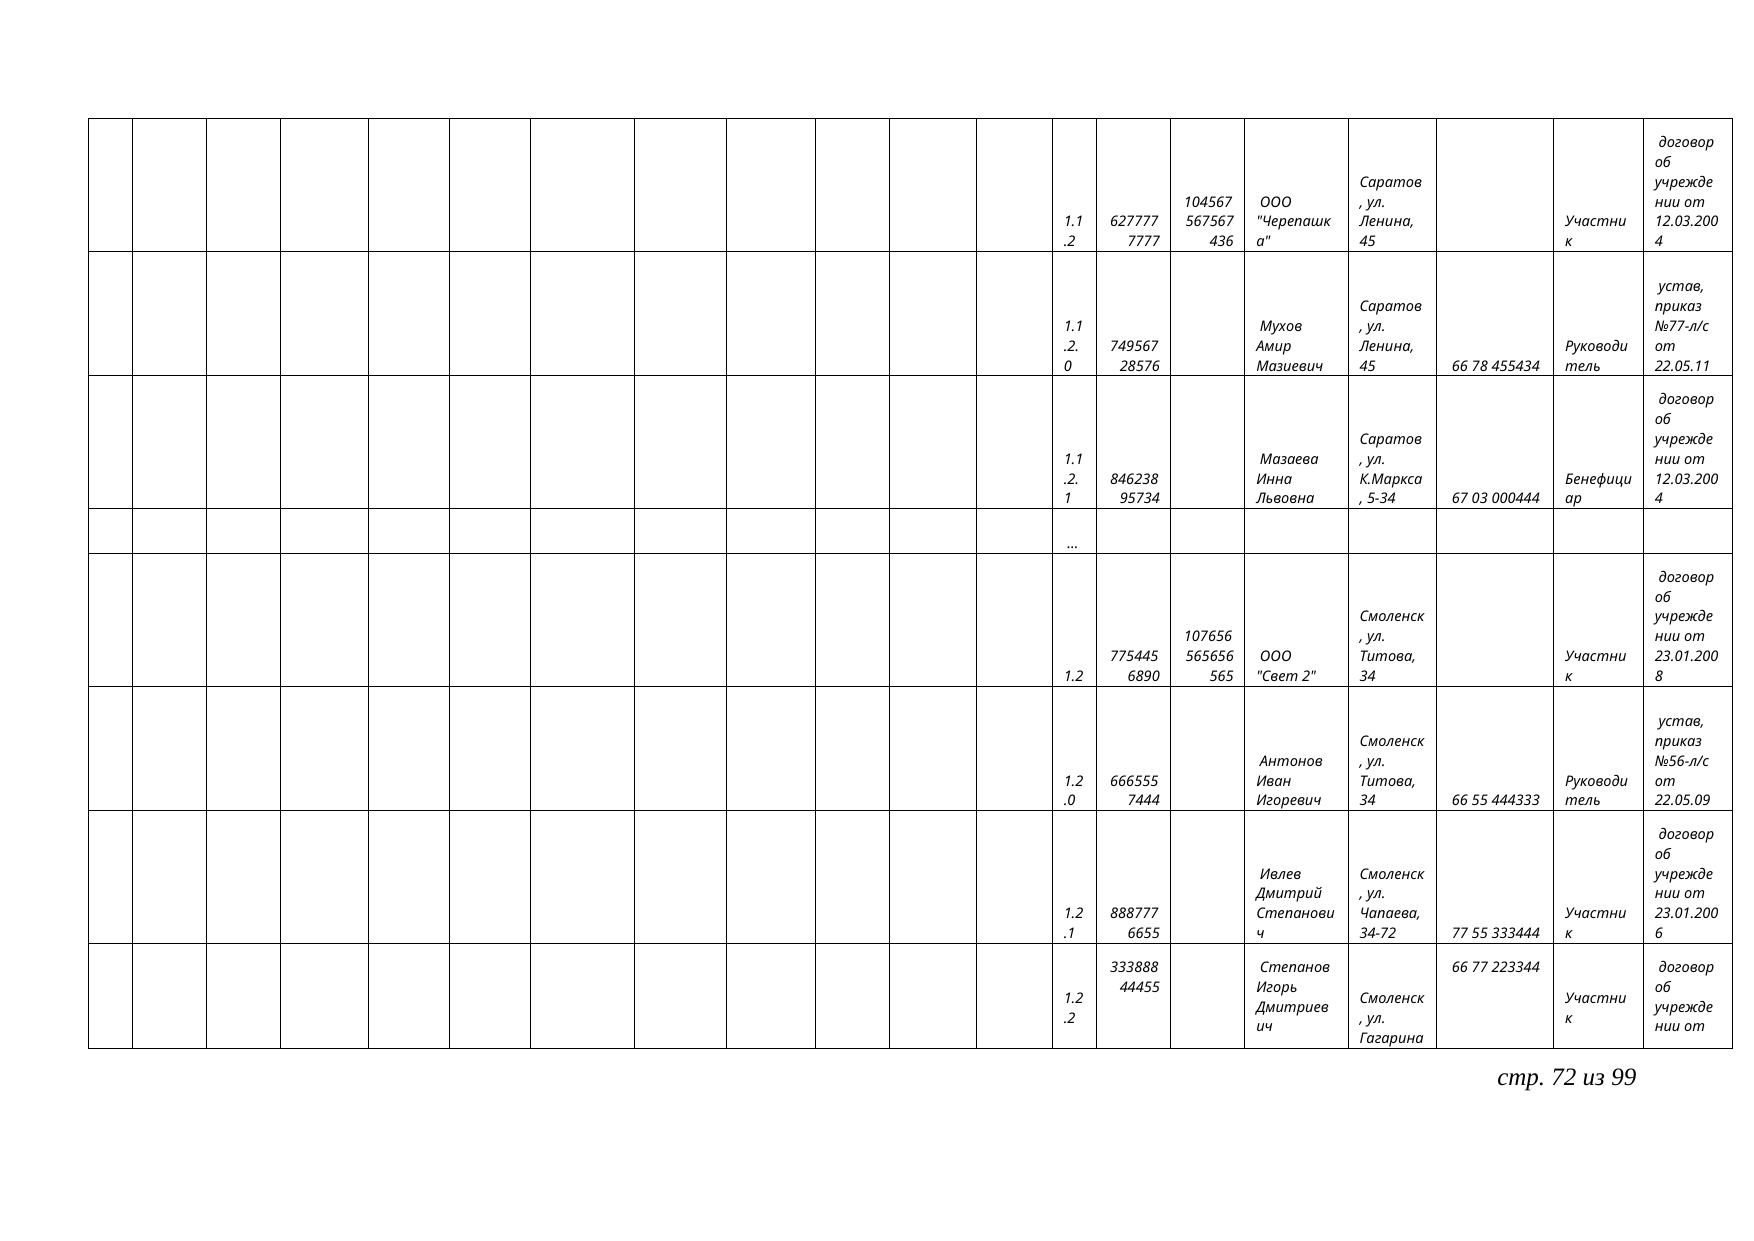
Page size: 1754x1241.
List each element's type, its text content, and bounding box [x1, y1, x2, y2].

table_cell [816, 509, 889, 553]
table_cell договор об учреждении от 12.03.2004 [1644, 376, 1732, 508]
table_cell [635, 252, 726, 375]
table_cell [635, 811, 726, 943]
table_cell Участник [1554, 811, 1643, 943]
table_cell [531, 811, 634, 943]
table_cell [1644, 944, 1732, 1047]
table_cell [1171, 944, 1244, 1047]
table_cell [635, 944, 726, 1047]
table_cell Мазаева Инна Львовна [1245, 376, 1348, 508]
table_cell [450, 554, 530, 686]
table_cell [369, 119, 449, 251]
table_cell [890, 119, 976, 251]
table_cell [89, 811, 132, 943]
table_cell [1644, 119, 1732, 251]
table_cell [281, 376, 368, 508]
table_cell [531, 554, 634, 686]
table_cell 66 78 455434 [1437, 252, 1553, 375]
table_cell [133, 944, 206, 1047]
table_cell договор об учреждении от 23.01.2006 [1644, 811, 1732, 943]
table_cell [727, 811, 815, 943]
table_cell 84623895734 [1097, 376, 1170, 508]
table_cell Саратов, ул. К.Маркса, 5-34 [1349, 376, 1436, 508]
table_cell [977, 944, 1052, 1047]
table_cell [369, 376, 449, 508]
table_cell [207, 554, 280, 686]
table_cell [450, 252, 530, 375]
table_cell 66 77 223344 [1437, 944, 1553, 1047]
table_cell 1.1.2 [1053, 119, 1096, 251]
table_cell [89, 687, 132, 810]
table_cell 107656565656565 [1171, 554, 1244, 686]
table_cell Смоленск, ул. Чапаева, 34-72 [1349, 811, 1436, 943]
table_cell [816, 376, 889, 508]
table_cell [727, 252, 815, 375]
table_cell [1437, 119, 1553, 251]
table_cell [207, 509, 280, 553]
table_cell [369, 509, 449, 553]
table_cell [727, 554, 815, 686]
table_cell [369, 687, 449, 810]
table_cell [977, 687, 1052, 810]
table_cell [890, 687, 976, 810]
table_cell [1097, 509, 1170, 553]
table_cell [1171, 252, 1244, 375]
table_cell 33388844455 [1097, 944, 1170, 1047]
table_cell устав, приказ №56-л/с от 22.05.09 [1644, 687, 1732, 810]
table_cell [635, 376, 726, 508]
table_cell [727, 119, 815, 251]
table_cell Участник [1554, 944, 1643, 1047]
table_cell Руководитель [1554, 252, 1643, 375]
table_cell 66 55 444333 [1437, 687, 1553, 810]
table_cell [450, 119, 530, 251]
table_cell 104567567567436 [1171, 119, 1244, 251]
table_cell Участник [1554, 554, 1643, 686]
table_cell [977, 119, 1052, 251]
table_cell [281, 252, 368, 375]
table_cell [450, 944, 530, 1047]
table_cell [133, 687, 206, 810]
table_cell [450, 509, 530, 553]
table_cell 1.2.1 [1053, 811, 1096, 943]
table_cell [207, 119, 280, 251]
table_cell [816, 687, 889, 810]
table_cell [281, 687, 368, 810]
table_cell [1554, 509, 1643, 553]
table_cell [890, 376, 976, 508]
table_cell [133, 252, 206, 375]
table_cell [977, 252, 1052, 375]
table_cell [1171, 509, 1244, 553]
table_cell 1.2.0 [1053, 687, 1096, 810]
table_cell 6665557444 [1097, 687, 1170, 810]
table_cell [1245, 509, 1348, 553]
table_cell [1245, 944, 1348, 1047]
table_cell [89, 944, 132, 1047]
table_cell [89, 119, 132, 251]
table_cell 67 03 000444 [1437, 376, 1553, 508]
table_cell [133, 376, 206, 508]
table_cell [450, 687, 530, 810]
table_cell 1.2 [1053, 554, 1096, 686]
table_cell [207, 944, 280, 1047]
table_cell [890, 554, 976, 686]
table_cell 7754456890 [1097, 554, 1170, 686]
table_cell [531, 252, 634, 375]
table_cell устав, приказ №77-л/с от 22.05.11 [1644, 252, 1732, 375]
table_cell Мухов Амир Мазиевич [1245, 252, 1348, 375]
table_cell 1.1.2.0 [1053, 252, 1096, 375]
table_cell 77 55 333444 [1437, 811, 1553, 943]
table_cell [281, 944, 368, 1047]
table_cell [816, 554, 889, 686]
table_cell договор об учреждении от 23.01.2008 [1644, 554, 1732, 686]
table_cell [531, 944, 634, 1047]
table_cell [133, 119, 206, 251]
table_cell [635, 509, 726, 553]
table_cell [977, 811, 1052, 943]
table_cell … [1053, 509, 1096, 553]
table_cell [890, 252, 976, 375]
table_cell 1.1.2.1 [1053, 376, 1096, 508]
table_cell [635, 554, 726, 686]
table_cell ООО "Свет 2" [1245, 554, 1348, 686]
table_cell [281, 509, 368, 553]
table_cell [89, 252, 132, 375]
table_cell [369, 944, 449, 1047]
table_cell [369, 811, 449, 943]
table_cell [133, 509, 206, 553]
table_cell [531, 376, 634, 508]
table_cell Смоленск, ул. Титова, 34 [1349, 687, 1436, 810]
table_cell Руководитель [1554, 687, 1643, 810]
table_cell [281, 554, 368, 686]
table_cell [89, 509, 132, 553]
table_cell [977, 509, 1052, 553]
table_cell [816, 119, 889, 251]
table_cell Саратов, ул. Ленина, 45 [1349, 252, 1436, 375]
table_cell Антонов Иван Игоревич [1245, 687, 1348, 810]
table_cell 8887776655 [1097, 811, 1170, 943]
table_cell [727, 509, 815, 553]
table_cell [816, 252, 889, 375]
table_cell Ивлев Дмитрий Степанович [1245, 811, 1348, 943]
table_cell [1171, 811, 1244, 943]
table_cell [1349, 944, 1436, 1047]
table_cell [450, 376, 530, 508]
table_cell [133, 811, 206, 943]
table_cell [816, 811, 889, 943]
table_cell [207, 376, 280, 508]
table_cell [281, 119, 368, 251]
table_cell Смоленск, ул. Титова, 34 [1349, 554, 1436, 686]
table_cell [369, 252, 449, 375]
table_cell [369, 554, 449, 686]
table_cell 74956728576 [1097, 252, 1170, 375]
table_cell Участник [1554, 119, 1643, 251]
table_cell [890, 509, 976, 553]
table_cell 1.2.2 [1053, 944, 1096, 1047]
table_cell [977, 376, 1052, 508]
table_cell [727, 376, 815, 508]
table_cell Бенефициар [1554, 376, 1643, 508]
table_cell [977, 554, 1052, 686]
table_cell [890, 811, 976, 943]
table_cell [727, 944, 815, 1047]
table_cell [207, 252, 280, 375]
table_cell [1171, 376, 1244, 508]
table_cell [816, 944, 889, 1047]
table_cell [89, 554, 132, 686]
table_cell [531, 687, 634, 810]
table_cell [450, 811, 530, 943]
table_cell [1171, 687, 1244, 810]
table_cell [1437, 509, 1553, 553]
table_cell [207, 811, 280, 943]
table_cell [1437, 554, 1553, 686]
table_cell [890, 944, 976, 1047]
table_cell [1644, 509, 1732, 553]
table_cell [635, 119, 726, 251]
table_cell [1349, 509, 1436, 553]
table_cell [531, 509, 634, 553]
table_cell [727, 687, 815, 810]
table_cell 6277777777 [1097, 119, 1170, 251]
table_cell [89, 376, 132, 508]
table_cell [635, 687, 726, 810]
table_cell [531, 119, 634, 251]
table_cell Саратов, ул. Ленина, 45 [1349, 119, 1436, 251]
table_cell [133, 554, 206, 686]
table_cell [281, 811, 368, 943]
table_cell [207, 687, 280, 810]
table_cell ООО "Черепашка" [1245, 119, 1348, 251]
